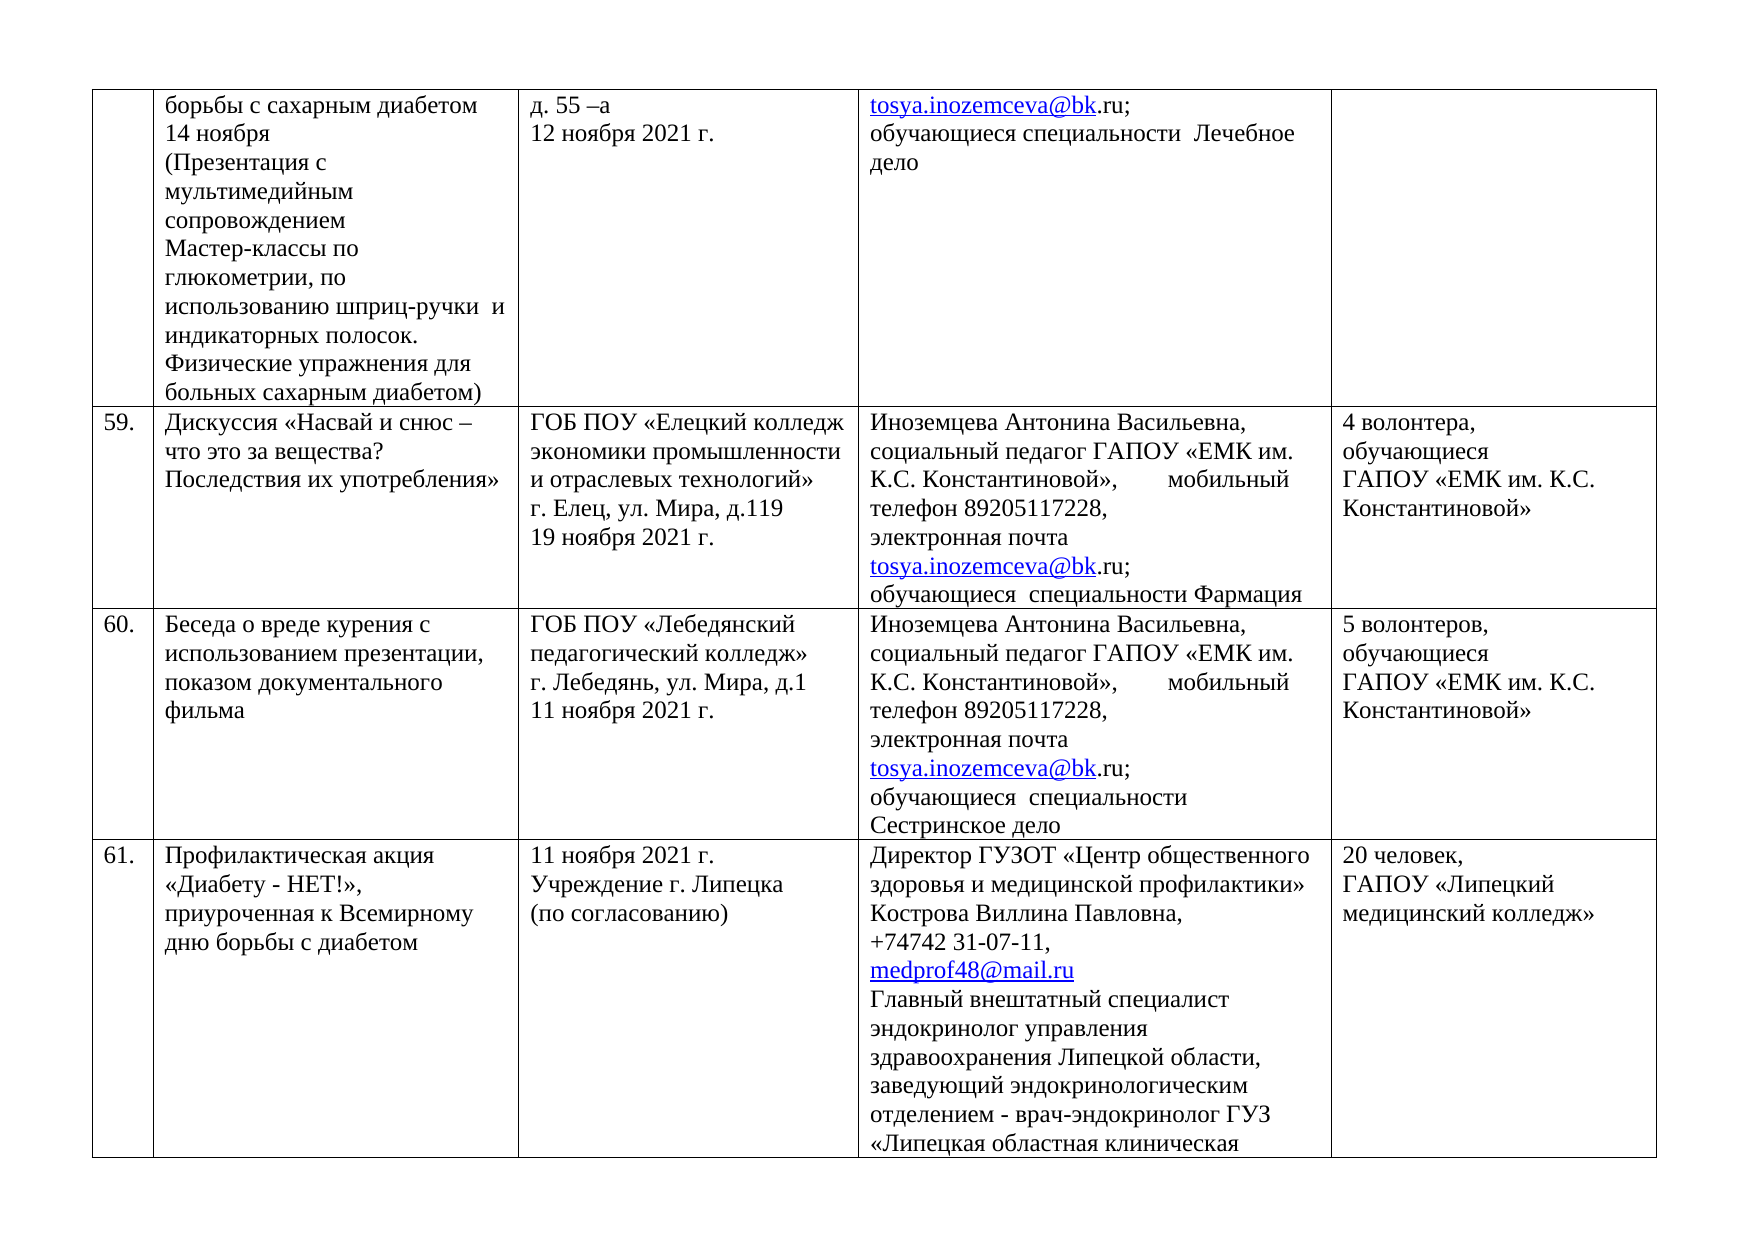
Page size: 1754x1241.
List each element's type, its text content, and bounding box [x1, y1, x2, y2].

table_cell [154, 90, 518, 406]
table_cell 5 волонтеров, обучающиеся ГАПОУ «ЕМК им. К.С. Константиновой» [1332, 609, 1656, 839]
table_cell Дискуссия «Насвай и снюс – что это за вещества? Последствия их употребления» [154, 407, 518, 608]
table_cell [519, 90, 858, 406]
table_cell [93, 90, 153, 406]
table_cell [93, 840, 153, 1157]
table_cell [859, 90, 1331, 406]
table_cell [93, 609, 153, 839]
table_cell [1332, 90, 1656, 406]
table_cell ГОБ ПОУ «Лебедянский педагогический колледж» г. Лебедянь, ул. Мира, д.1 11 ноября 2021 г. [519, 609, 858, 839]
table_cell [93, 407, 153, 608]
table_cell 4 волонтера, обучающиеся ГАПОУ «ЕМК им. К.С. Константиновой» [1332, 407, 1656, 608]
table_cell Иноземцева Антонина Васильевна, социальный педагог ГАПОУ «ЕМК им. К.С. Константиновой», мобильный телефон 89205117228, электронная почта tosya.inozemceva@bk.ru; обучающиеся специальности Сестринское дело [859, 609, 1331, 839]
table_cell ГОБ ПОУ «Елецкий колледж экономики промышленности и отраслевых технологий» г. Елец, ул. Мира, д.119 19 ноября 2021 г. [519, 407, 858, 608]
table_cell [859, 840, 1331, 1157]
table_cell Иноземцева Антонина Васильевна, социальный педагог ГАПОУ «ЕМК им. К.С. Константиновой», мобильный телефон 89205117228, электронная почта tosya.inozemceva@bk.ru; обучающиеся специальности Фармация [859, 407, 1331, 608]
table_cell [519, 840, 858, 1157]
table_cell Беседа о вреде курения с использованием презентации, показом документального фильма [154, 609, 518, 839]
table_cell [154, 840, 518, 1157]
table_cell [1332, 840, 1656, 1157]
